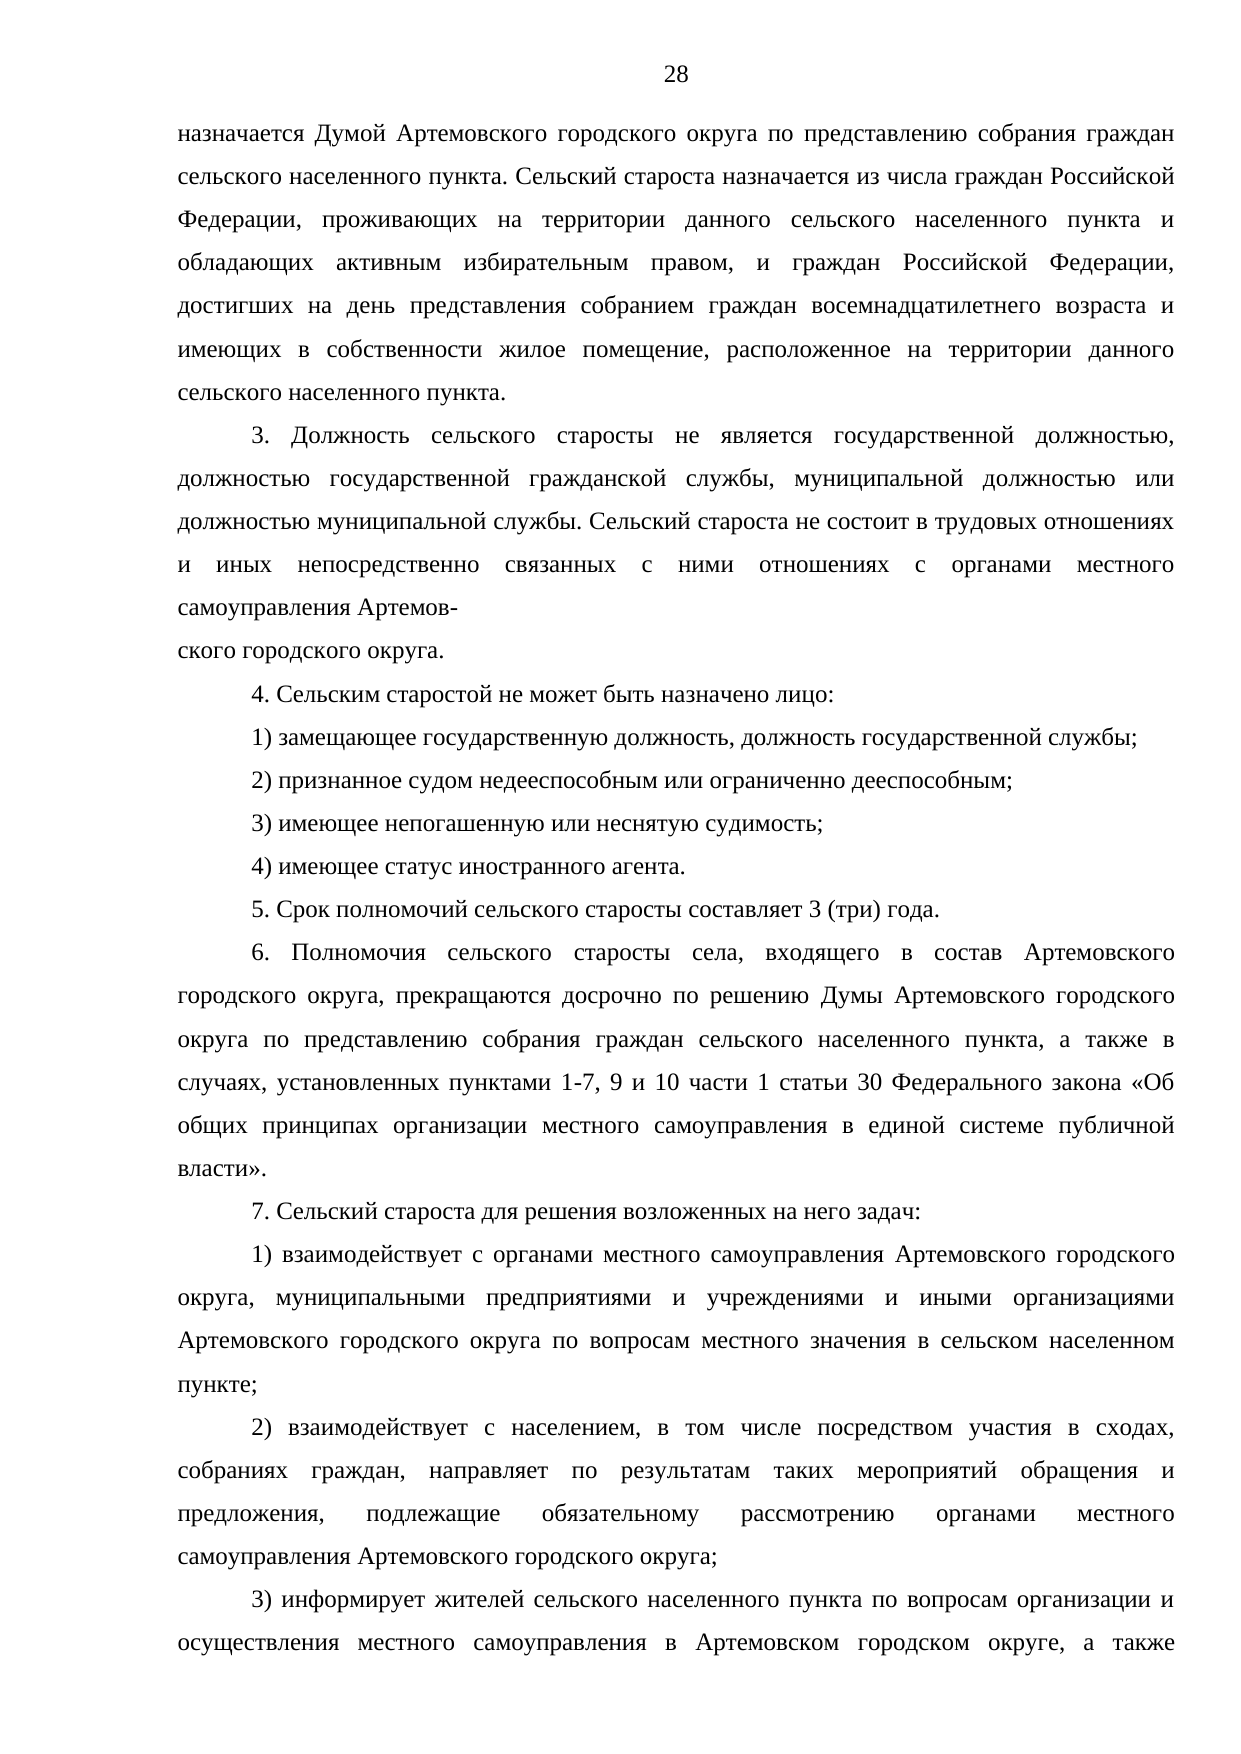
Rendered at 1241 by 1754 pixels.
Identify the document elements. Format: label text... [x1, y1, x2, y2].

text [177, 1584, 1175, 1656]
text 1) взаимодействует с органами местного самоуправления Артемовского городского округа, муниципальными предприятиями и учреждениями и иными организациями Артемовского городского округа по вопросам местного значения в сельском населенном пункте; [177, 1239, 1175, 1397]
text 6. Полномочия сельского старосты села, входящего в состав Артемовского городского округа, прекращаются досрочно по решению Думы Артемовского городского округа по представлению собрания граждан сельского населенного пункта, а также в случаях, установленных пунктами 1-7, 9 и 10 части 1 статьи 30 Федерального закона «Об общих принципах организации местного самоуправления в единой системе публичной власти». [177, 937, 1175, 1182]
text 4) имеющее статус иностранного агента. [177, 851, 1175, 880]
text 3) имеющее непогашенную или неснятую судимость; [177, 808, 1175, 837]
text 4. Сельским старостой не может быть назначено лицо: [177, 679, 1175, 707]
text 5. Срок полномочий сельского старосты составляет 3 (три) года. [177, 894, 1175, 923]
text 7. Сельский староста для решения возложенных на него задач: [177, 1196, 1175, 1225]
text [177, 118, 1175, 406]
text ского городского округа. [177, 636, 1175, 664]
text 3. Должность сельского старосты не является государственной должностью, должностью государственной гражданской службы, муниципальной должностью или должностью муниципальной службы. Сельский староста не состоит в трудовых отношениях и иных непосредственно связанных с ними отношениях с органами местного самоуправления Артемов- [177, 420, 1175, 621]
text 2) взаимодействует с населением, в том числе посредством участия в сходах, собраниях граждан, направляет по результатам таких мероприятий обращения и предложения, подлежащие обязательному рассмотрению органами местного самоуправления Артемовского городского округа; [177, 1412, 1175, 1570]
text 2) признанное судом недееспособным или ограниченно дееспособным; [177, 765, 1175, 794]
text 1) замещающее государственную должность, должность государственной службы; [177, 722, 1175, 751]
